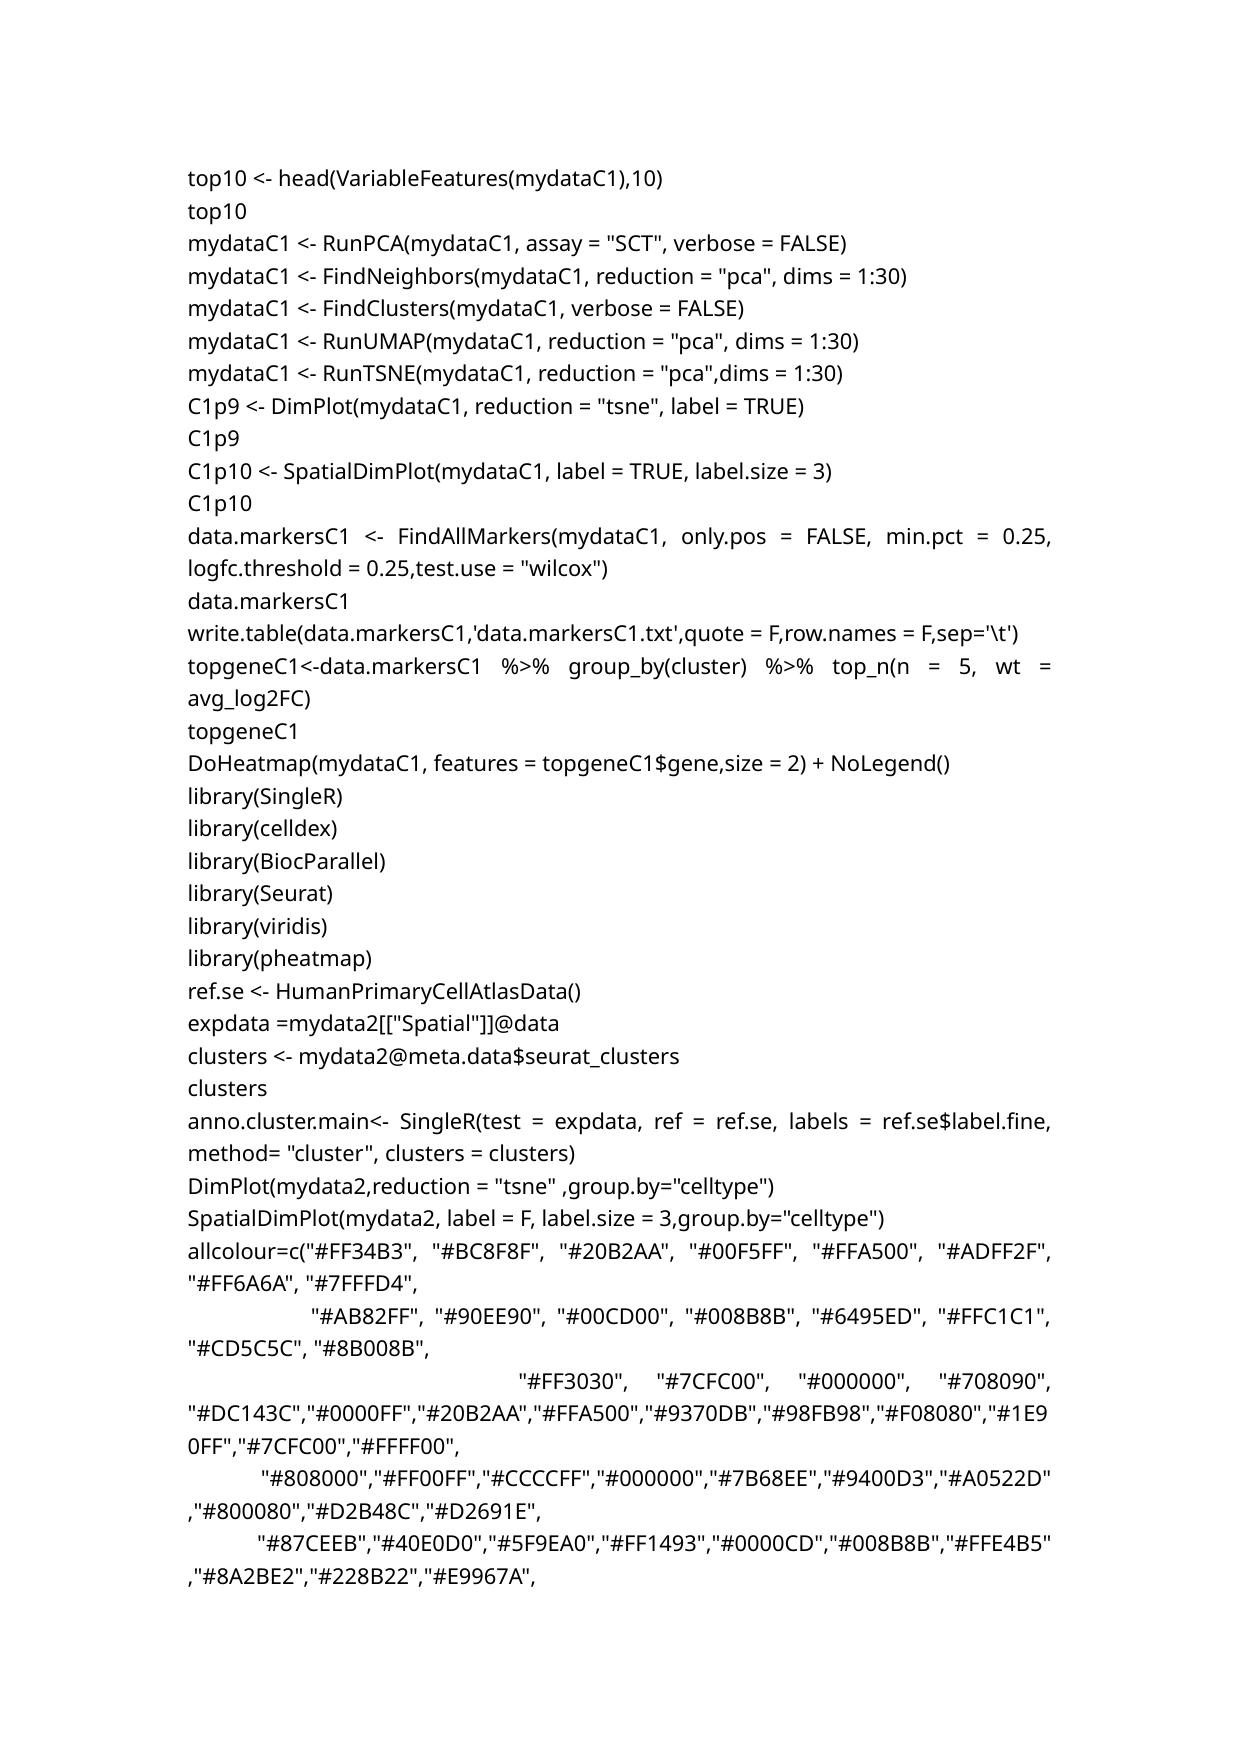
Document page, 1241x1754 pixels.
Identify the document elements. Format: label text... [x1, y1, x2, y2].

text data.markersC1 [187, 584, 1053, 617]
text DoHeatmap(mydataC1, features = topgeneC1$gene,size = 2) + NoLegend() [187, 747, 1053, 779]
text "#FF3030", "#7CFC00", "#000000", "#708090", "#DC143C","#0000FF","#20B2AA","#FFA500","#9370DB","#98FB98","#F08080","#1E90FF","#7CFC00","#FFFF00", [187, 1364, 1053, 1462]
text expdata =mydata2[["Spatial"]]@data [187, 1007, 1053, 1039]
text mydataC1 <- RunPCA(mydataC1, assay = "SCT", verbose = FALSE) [187, 227, 1053, 259]
text topgeneC1 [187, 714, 1053, 747]
text library(pheatmap) [187, 942, 1053, 974]
text mydataC1 <- FindNeighbors(mydataC1, reduction = "pca", dims = 1:30) [187, 259, 1053, 292]
text library(SingleR) [187, 779, 1053, 812]
text "#87CEEB","#40E0D0","#5F9EA0","#FF1493","#0000CD","#008B8B","#FFE4B5","#8A2BE2","#228B22","#E9967A", [187, 1527, 1053, 1592]
text allcolour=c("#FF34B3", "#BC8F8F", "#20B2AA", "#00F5FF", "#FFA500", "#ADFF2F", "#FF6A6A", "#7FFFD4", [187, 1234, 1053, 1299]
text mydataC1 <- FindClusters(mydataC1, verbose = FALSE) [187, 292, 1053, 324]
text mydataC1 <- RunTSNE(mydataC1, reduction = "pca",dims = 1:30) [187, 357, 1053, 389]
text write.table(data.markersC1,'data.markersC1.txt',quote = F,row.names = F,sep='\t') [187, 617, 1053, 649]
text clusters <- mydata2@meta.data$seurat_clusters [187, 1039, 1053, 1072]
text ref.se <- HumanPrimaryCellAtlasData() [187, 974, 1053, 1007]
text clusters [187, 1072, 1053, 1104]
text C1p9 [187, 422, 1053, 454]
text anno.cluster.main<- SingleR(test = expdata, ref = ref.se, labels = ref.se$label.fine, method= "cluster", clusters = clusters) [187, 1104, 1053, 1169]
text library(viridis) [187, 909, 1053, 942]
text library(celldex) [187, 812, 1053, 844]
text top10 [187, 194, 1053, 227]
text library(BiocParallel) [187, 844, 1053, 877]
text topgeneC1<-data.markersC1 %>% group_by(cluster) %>% top_n(n = 5, wt = avg_log2FC) [187, 649, 1053, 714]
text library(Seurat) [187, 877, 1053, 909]
text C1p10 <- SpatialDimPlot(mydataC1, label = TRUE, label.size = 3) [187, 454, 1053, 487]
text "#808000","#FF00FF","#CCCCFF","#000000","#7B68EE","#9400D3","#A0522D","#800080","#D2B48C","#D2691E", [187, 1462, 1053, 1527]
text data.markersC1 <- FindAllMarkers(mydataC1, only.pos = FALSE, min.pct = 0.25, logfc.threshold = 0.25,test.use = "wilcox") [187, 519, 1053, 584]
text top10 <- head(VariableFeatures(mydataC1),10) [187, 162, 1053, 194]
text C1p10 [187, 487, 1053, 519]
text DimPlot(mydata2,reduction = "tsne" ,group.by="celltype") [187, 1169, 1053, 1202]
text mydataC1 <- RunUMAP(mydataC1, reduction = "pca", dims = 1:30) [187, 324, 1053, 357]
text SpatialDimPlot(mydata2, label = F, label.size = 3,group.by="celltype") [187, 1202, 1053, 1234]
text "#AB82FF", "#90EE90", "#00CD00", "#008B8B", "#6495ED", "#FFC1C1", "#CD5C5C", "#8B008B", [187, 1299, 1053, 1364]
text C1p9 <- DimPlot(mydataC1, reduction = "tsne", label = TRUE) [187, 389, 1053, 422]
